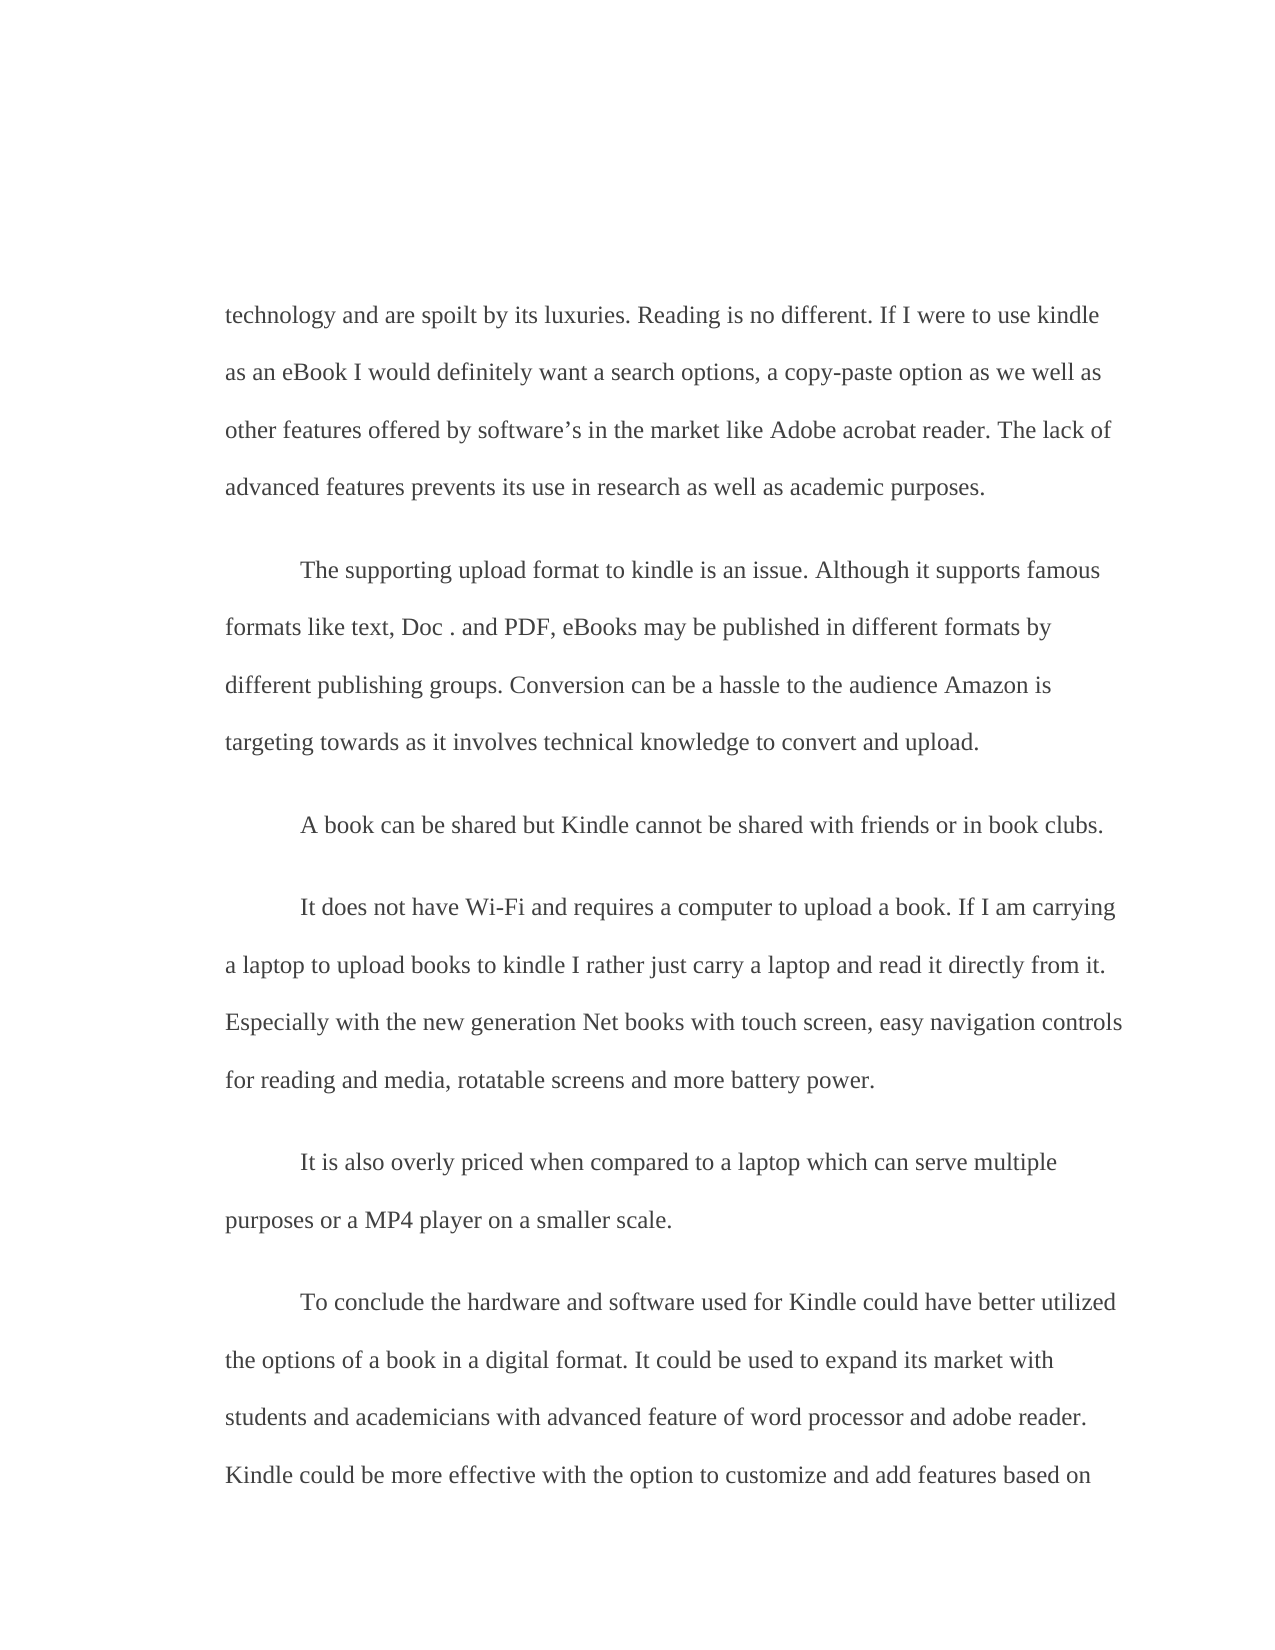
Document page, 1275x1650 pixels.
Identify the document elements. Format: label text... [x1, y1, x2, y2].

text The supporting upload format to kindle is an issue. Although it supports famous formats like text, Doc . and PDF, eBooks may be published in different formats by different publishing groups. Conversion can be a hassle to the audience Amazon is targeting towards as it involves technical knowledge to convert and upload. [225, 555, 1125, 756]
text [225, 300, 1125, 501]
text It is also overly priced when compared to a laptop which can serve multiple purposes or a MP4 player on a smaller scale. [225, 1147, 1125, 1234]
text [225, 1287, 1125, 1489]
text A book can be shared but Kindle cannot be shared with friends or in book clubs. [225, 810, 1125, 839]
text It does not have Wi-Fi and requires a computer to upload a book. If I am carrying a laptop to upload books to kindle I rather just carry a laptop and read it directly from it. Especially with the new generation Net books with touch screen, easy navigation controls for reading and media, rotatable screens and more battery power. [225, 892, 1125, 1094]
